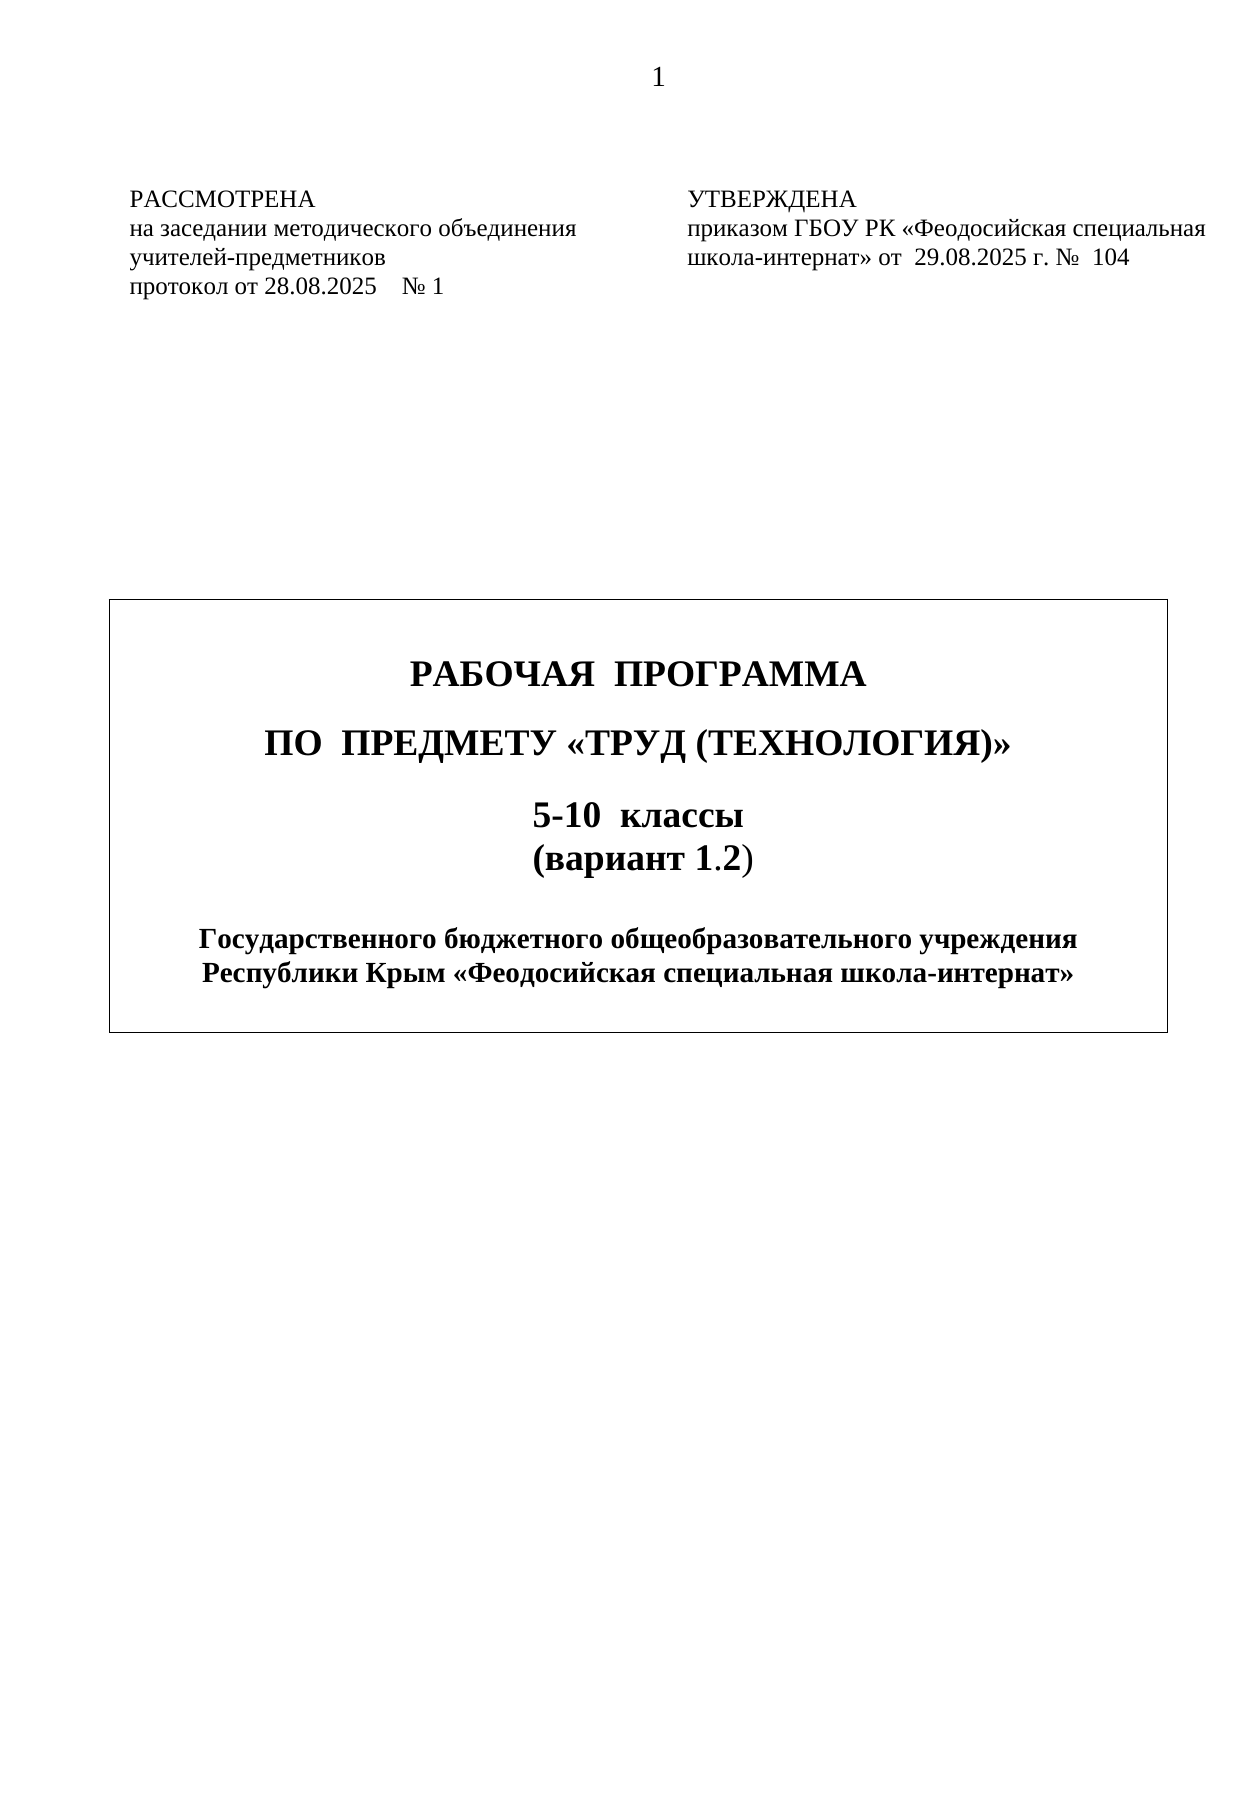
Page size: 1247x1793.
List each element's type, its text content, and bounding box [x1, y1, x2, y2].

text (вариант 1.2) [118, 835, 1158, 878]
text Государственного бюджетного общеобразовательного учреждения [118, 921, 1158, 955]
text РАБОЧАЯ ПРОГРАММА [110, 648, 1167, 694]
text ПО ПРЕДМЕТУ «ТРУД (ТЕХНОЛОГИЯ)» [118, 721, 1158, 764]
text 5-10 классы [118, 792, 1158, 835]
table_header РАССМОТРЕНА на заседании методического объединения учителей-предметников протокол от 28.08.2025 № 1 [118, 127, 676, 357]
table_header УТВЕРЖДЕНА приказом ГБОУ РК «Феодосийская специальная школа-интернат» от 29.08.2025 г. № 104 [676, 127, 1229, 357]
text Республики Крым «Феодосийская специальная школа-интернат» [118, 955, 1158, 988]
